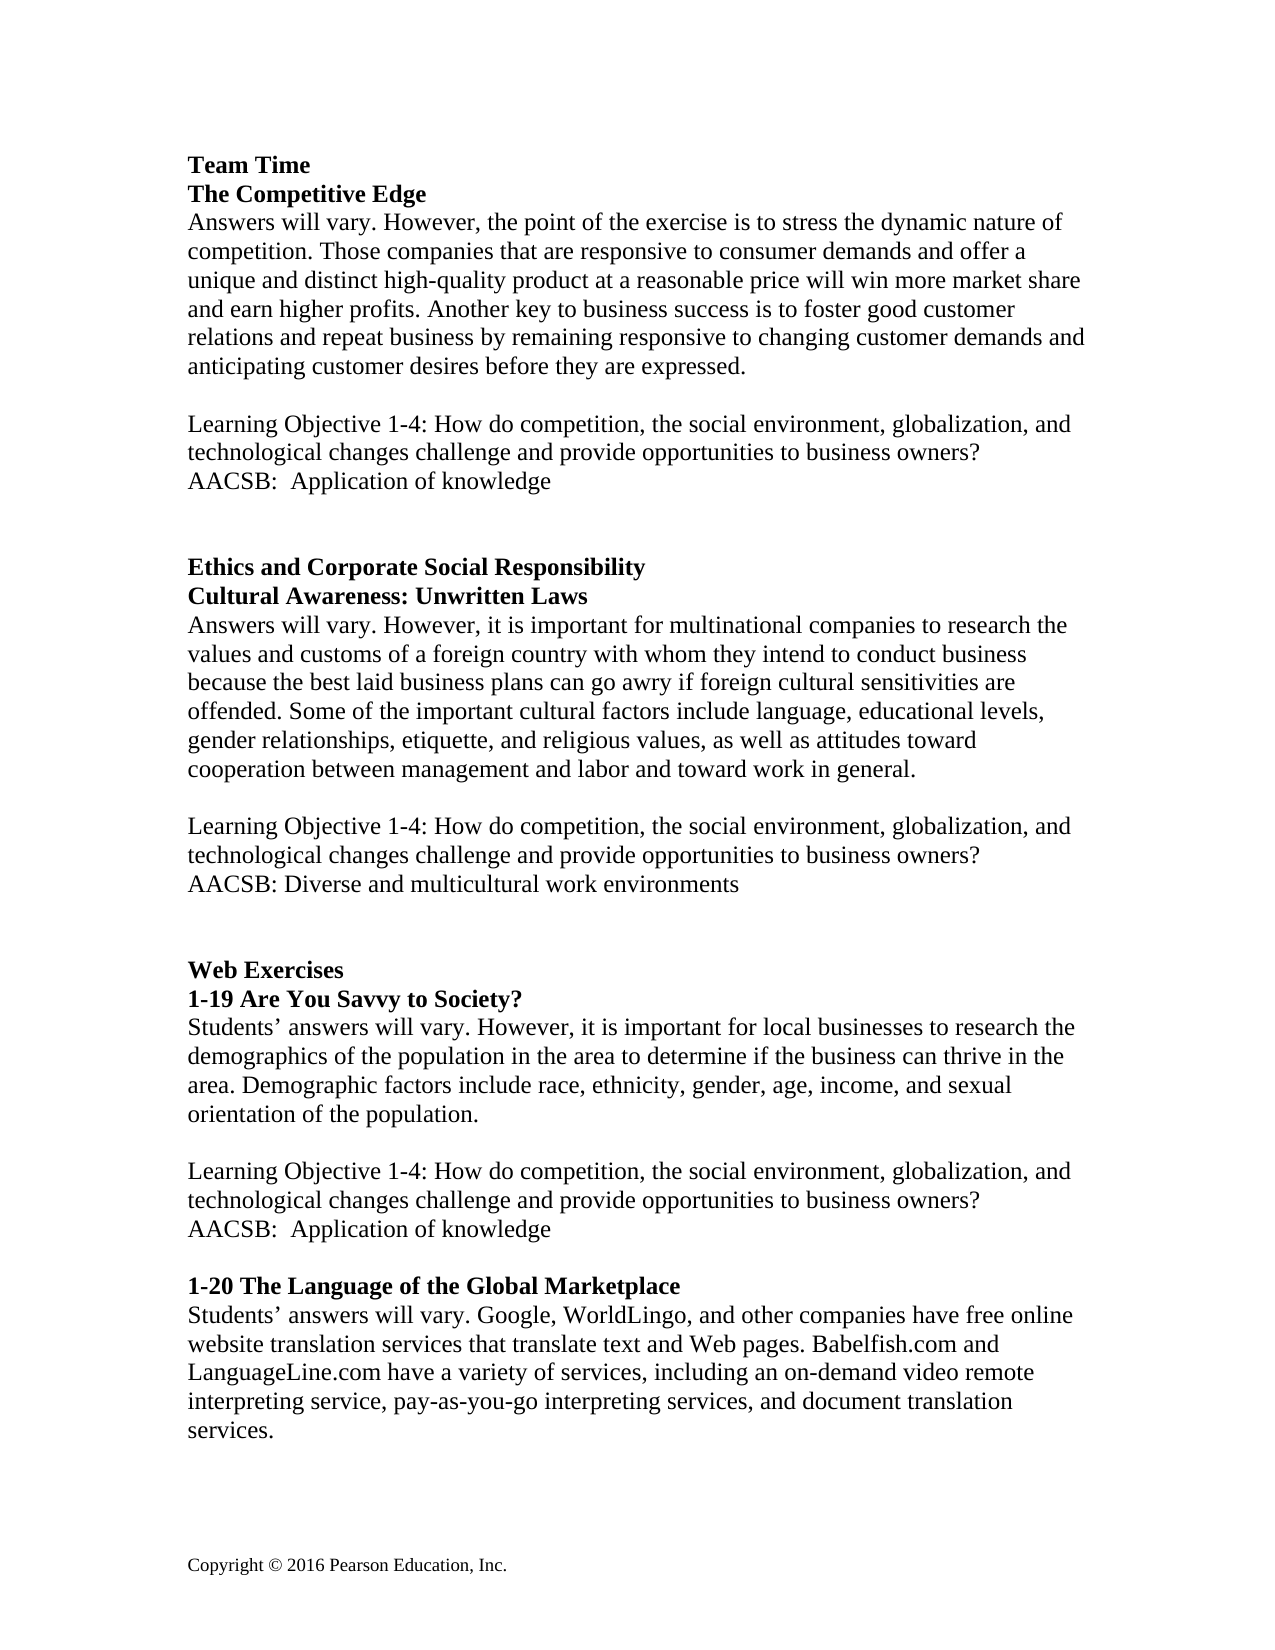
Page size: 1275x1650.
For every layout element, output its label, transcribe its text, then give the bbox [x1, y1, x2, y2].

text Students’ answers will vary. Google, WorldLingo, and other companies have free online website translation services that translate text and Web pages. Babelfish.com and LanguageLine.com have a variety of services, including an on-demand video remote interpreting service, pay-as-you-go interpreting services, and document translation services. [187, 1300, 1087, 1444]
text 1-20 The Language of the Global Marketplace [187, 1271, 1087, 1300]
text Answers will vary. However, the point of the exercise is to stress the dynamic nature of competition. Those companies that are responsive to consumer demands and offer a unique and distinct high-quality product at a reasonable price will win more market share and earn higher profits. Another key to business success is to foster good customer relations and repeat business by remaining responsive to changing customer demands and anticipating customer desires before they are expressed. [187, 207, 1087, 380]
subtitle Team Time [187, 150, 1087, 179]
text Web Exercises [187, 955, 1087, 984]
text AACSB: Diverse and multicultural work environments [187, 869, 1087, 897]
text Answers will vary. However, it is important for multinational companies to research the values and customs of a foreign country with whom they intend to conduct business because the best laid business plans can go awry if foreign cultural sensitivities are offended. Some of the important cultural factors include language, educational levels, gender relationships, etiquette, and religious values, as well as attitudes toward cooperation between management and labor and toward work in general. [187, 610, 1087, 782]
subtitle The Competitive Edge [187, 179, 1087, 207]
text 1-19 Are You Savvy to Society? [187, 984, 1087, 1012]
subtitle Cultural Awareness: Unwritten Laws [187, 581, 1087, 610]
text Students’ answers will vary. However, it is important for local businesses to research the demographics of the population in the area to determine if the business can thrive in the area. Demographic factors include race, ethnicity, gender, age, income, and sexual orientation of the population. [187, 1012, 1087, 1127]
text AACSB: Application of knowledge [187, 1214, 1087, 1242]
subtitle Ethics and Corporate Social Responsibility [187, 552, 1087, 581]
text AACSB: Application of knowledge [187, 466, 1087, 495]
